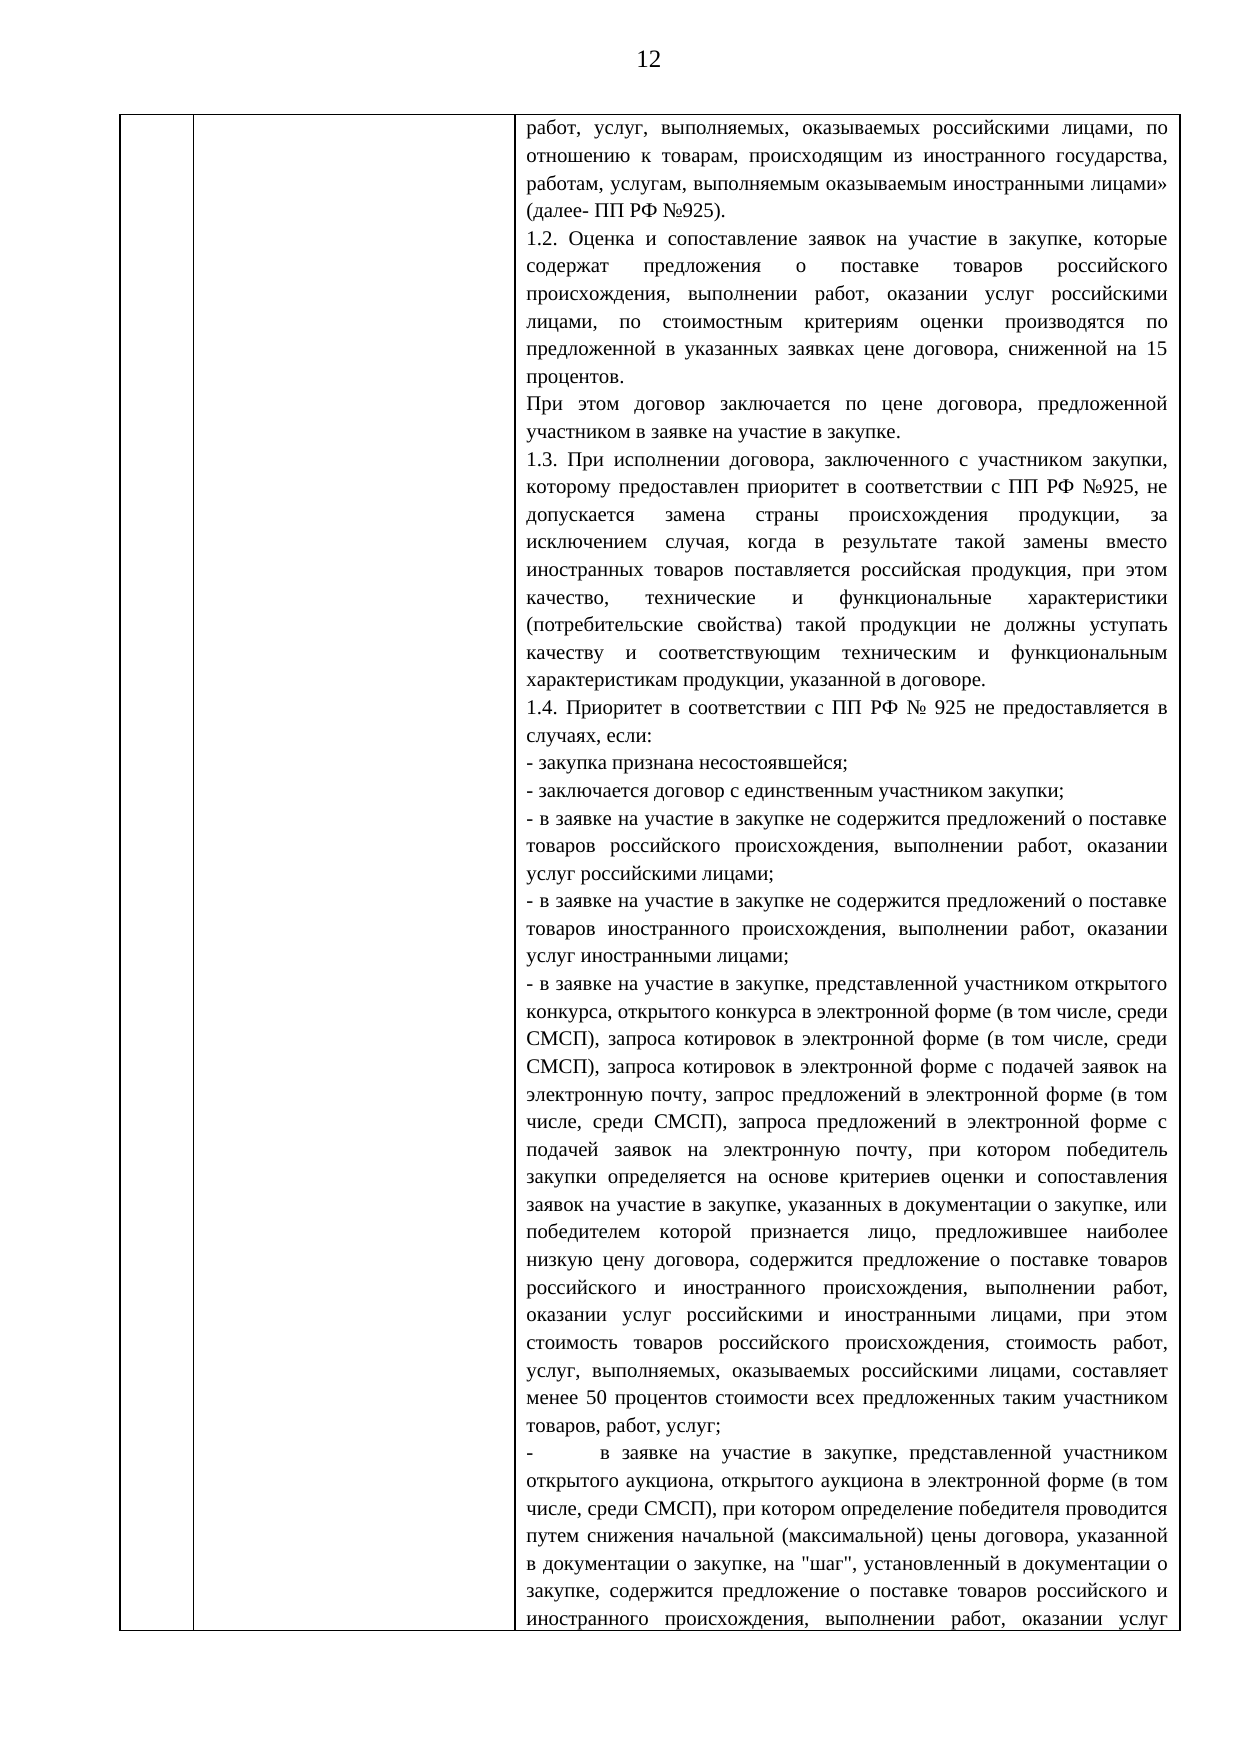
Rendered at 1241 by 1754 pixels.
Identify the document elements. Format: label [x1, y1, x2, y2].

table_cell [121, 115, 193, 1630]
table_cell [194, 115, 514, 1630]
table_cell [516, 115, 1179, 1630]
